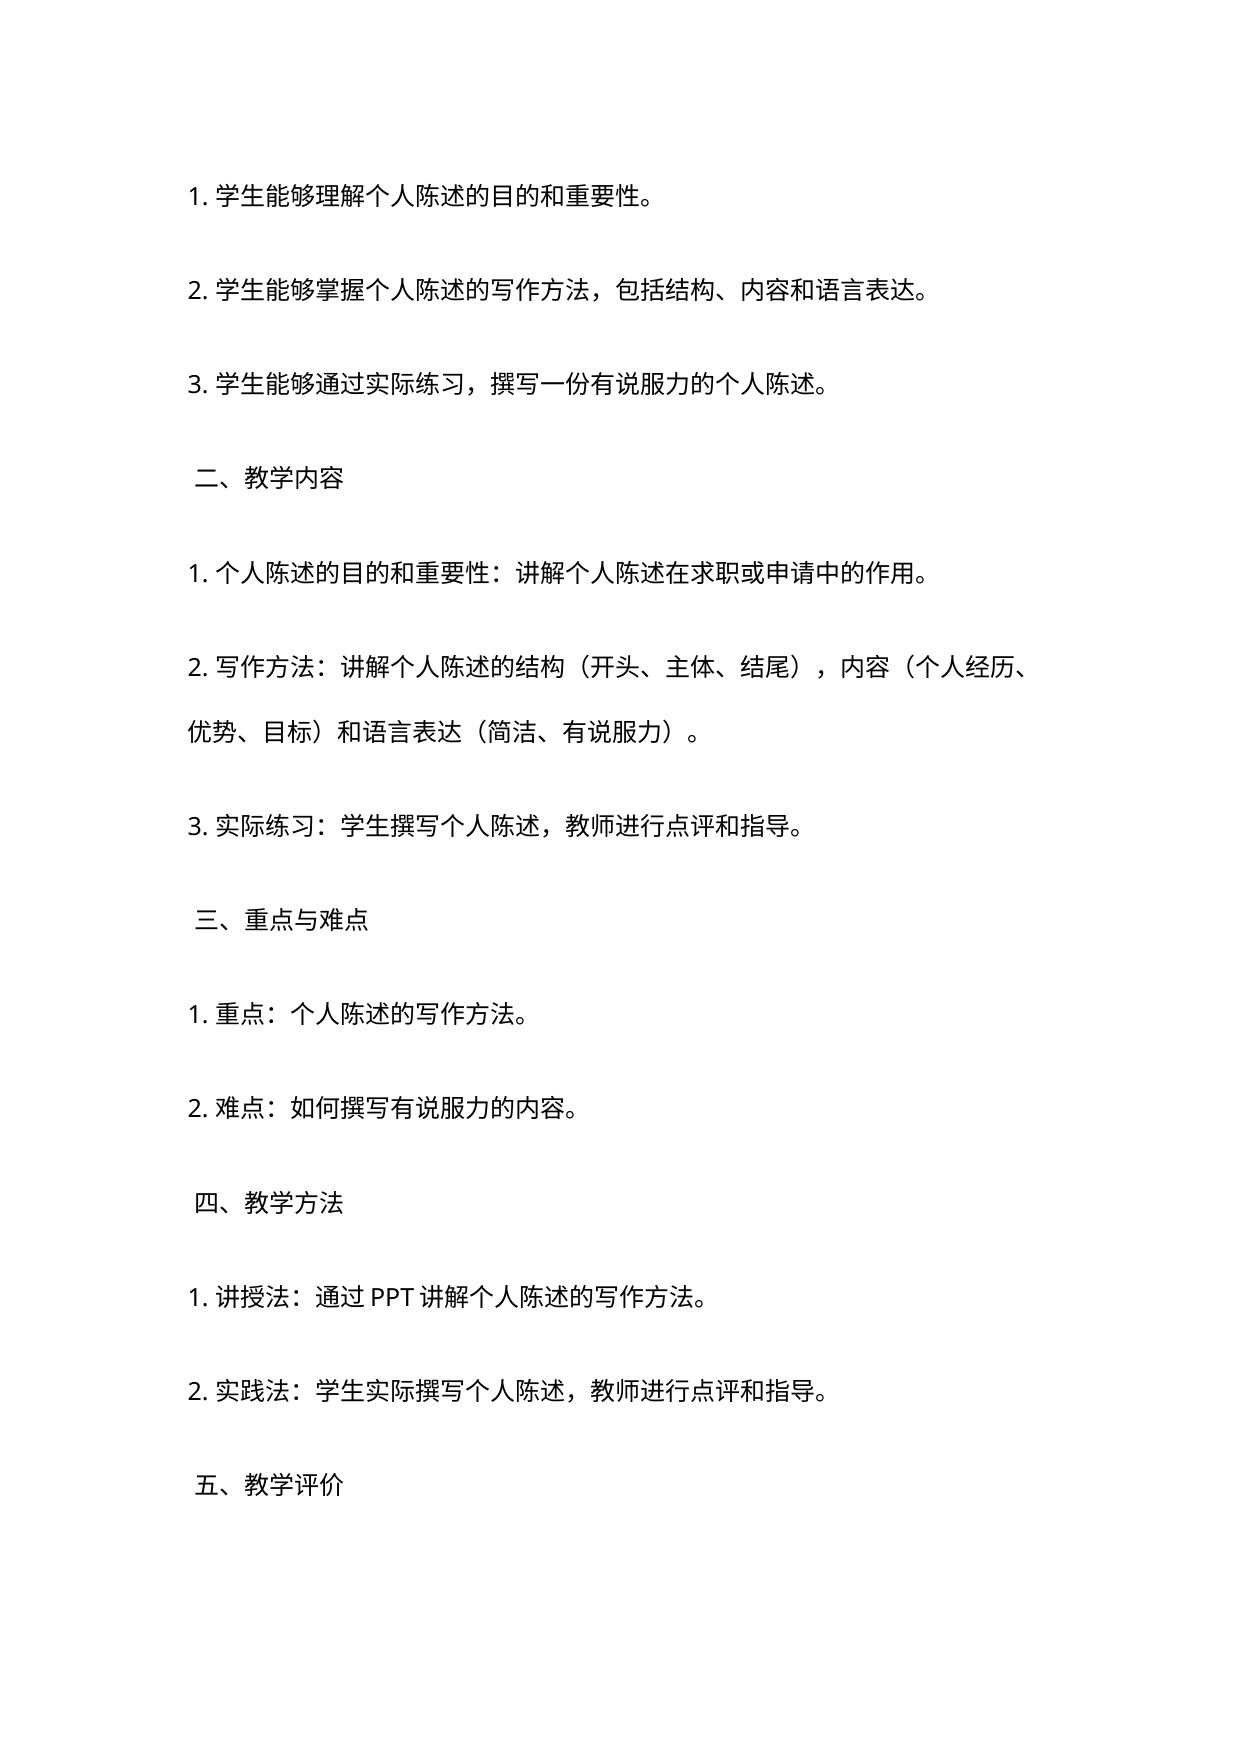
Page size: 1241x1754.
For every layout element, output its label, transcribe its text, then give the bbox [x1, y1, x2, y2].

subtitle 1. 讲授法：通过PPT讲解个人陈述的写作方法。 [187, 1263, 1053, 1328]
subtitle 三、重点与难点 [187, 886, 1053, 951]
subtitle 3. 学生能够通过实际练习，撰写一份有说服力的个人陈述。 [187, 350, 1053, 415]
subtitle 四、教学方法 [187, 1169, 1053, 1234]
subtitle 3. 实际练习：学生撰写个人陈述，教师进行点评和指导。 [187, 792, 1053, 857]
subtitle 2. 学生能够掌握个人陈述的写作方法，包括结构、内容和语言表达。 [187, 256, 1053, 321]
subtitle 2. 写作方法：讲解个人陈述的结构（开头、主体、结尾），内容（个人经历、优势、目标）和语言表达（简洁、有说服力）。 [187, 633, 1053, 763]
subtitle 2. 难点：如何撰写有说服力的内容。 [187, 1074, 1053, 1139]
subtitle 五、教学评价 [187, 1451, 1053, 1516]
subtitle 二、教学内容 [187, 444, 1053, 509]
subtitle 2. 实践法：学生实际撰写个人陈述，教师进行点评和指导。 [187, 1357, 1053, 1422]
subtitle 1. 个人陈述的目的和重要性：讲解个人陈述在求职或申请中的作用。 [187, 539, 1053, 604]
subtitle 1. 学生能够理解个人陈述的目的和重要性。 [187, 162, 1053, 227]
subtitle 1. 重点：个人陈述的写作方法。 [187, 980, 1053, 1045]
